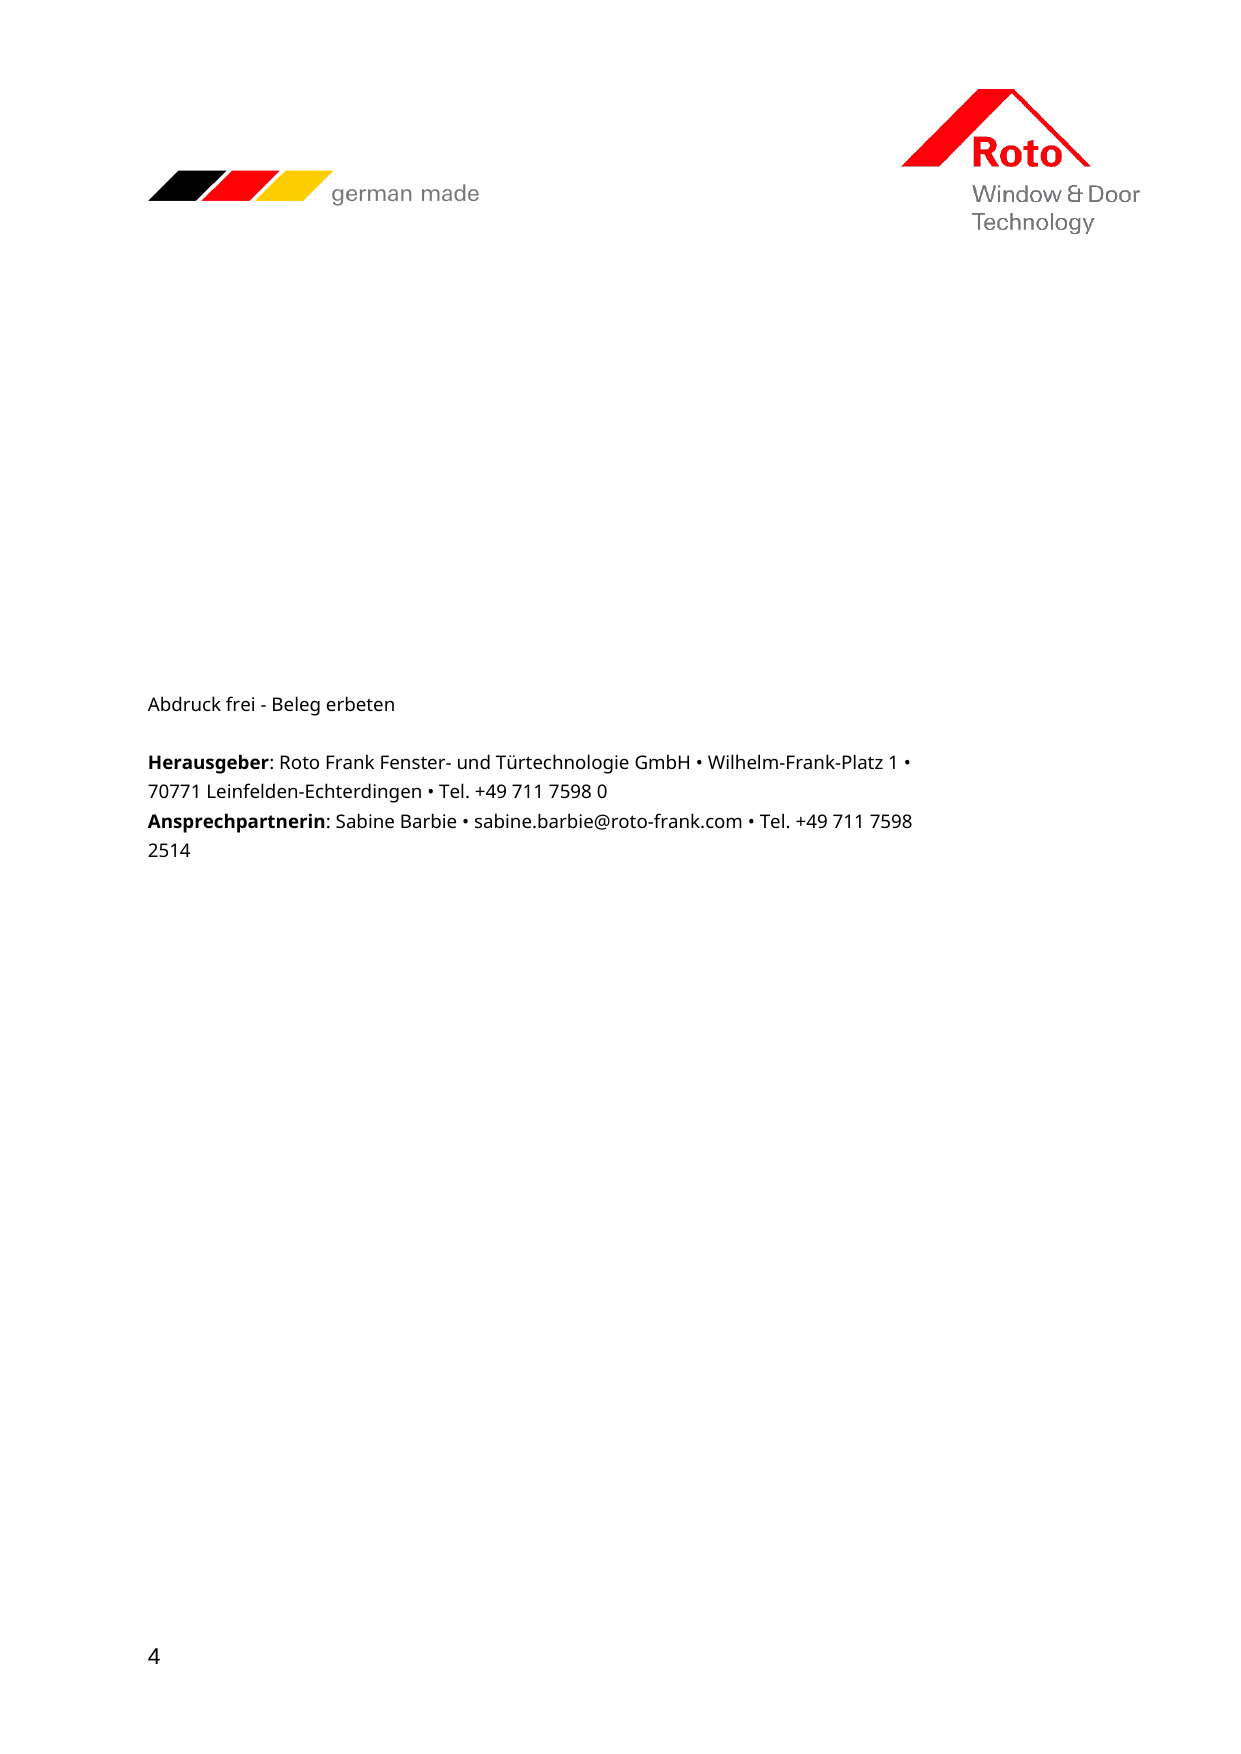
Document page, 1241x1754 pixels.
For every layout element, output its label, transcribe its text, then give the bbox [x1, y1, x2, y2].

picture [901, 89, 1197, 238]
text Abdruck frei - Beleg erbeten [148, 691, 945, 716]
text Ansprechpartnerin: Sabine Barbie • sabine.barbie@roto-frank.com • Tel. +49 711 7598 2514 [148, 808, 960, 863]
picture [147, 170, 481, 208]
text Herausgeber: Roto Frank Fenster- und Türtechnologie GmbH • Wilhelm-Frank-Platz 1 • 70771 Leinfelden-Echterdingen • Tel. +49 711 7598 0 [148, 749, 945, 804]
